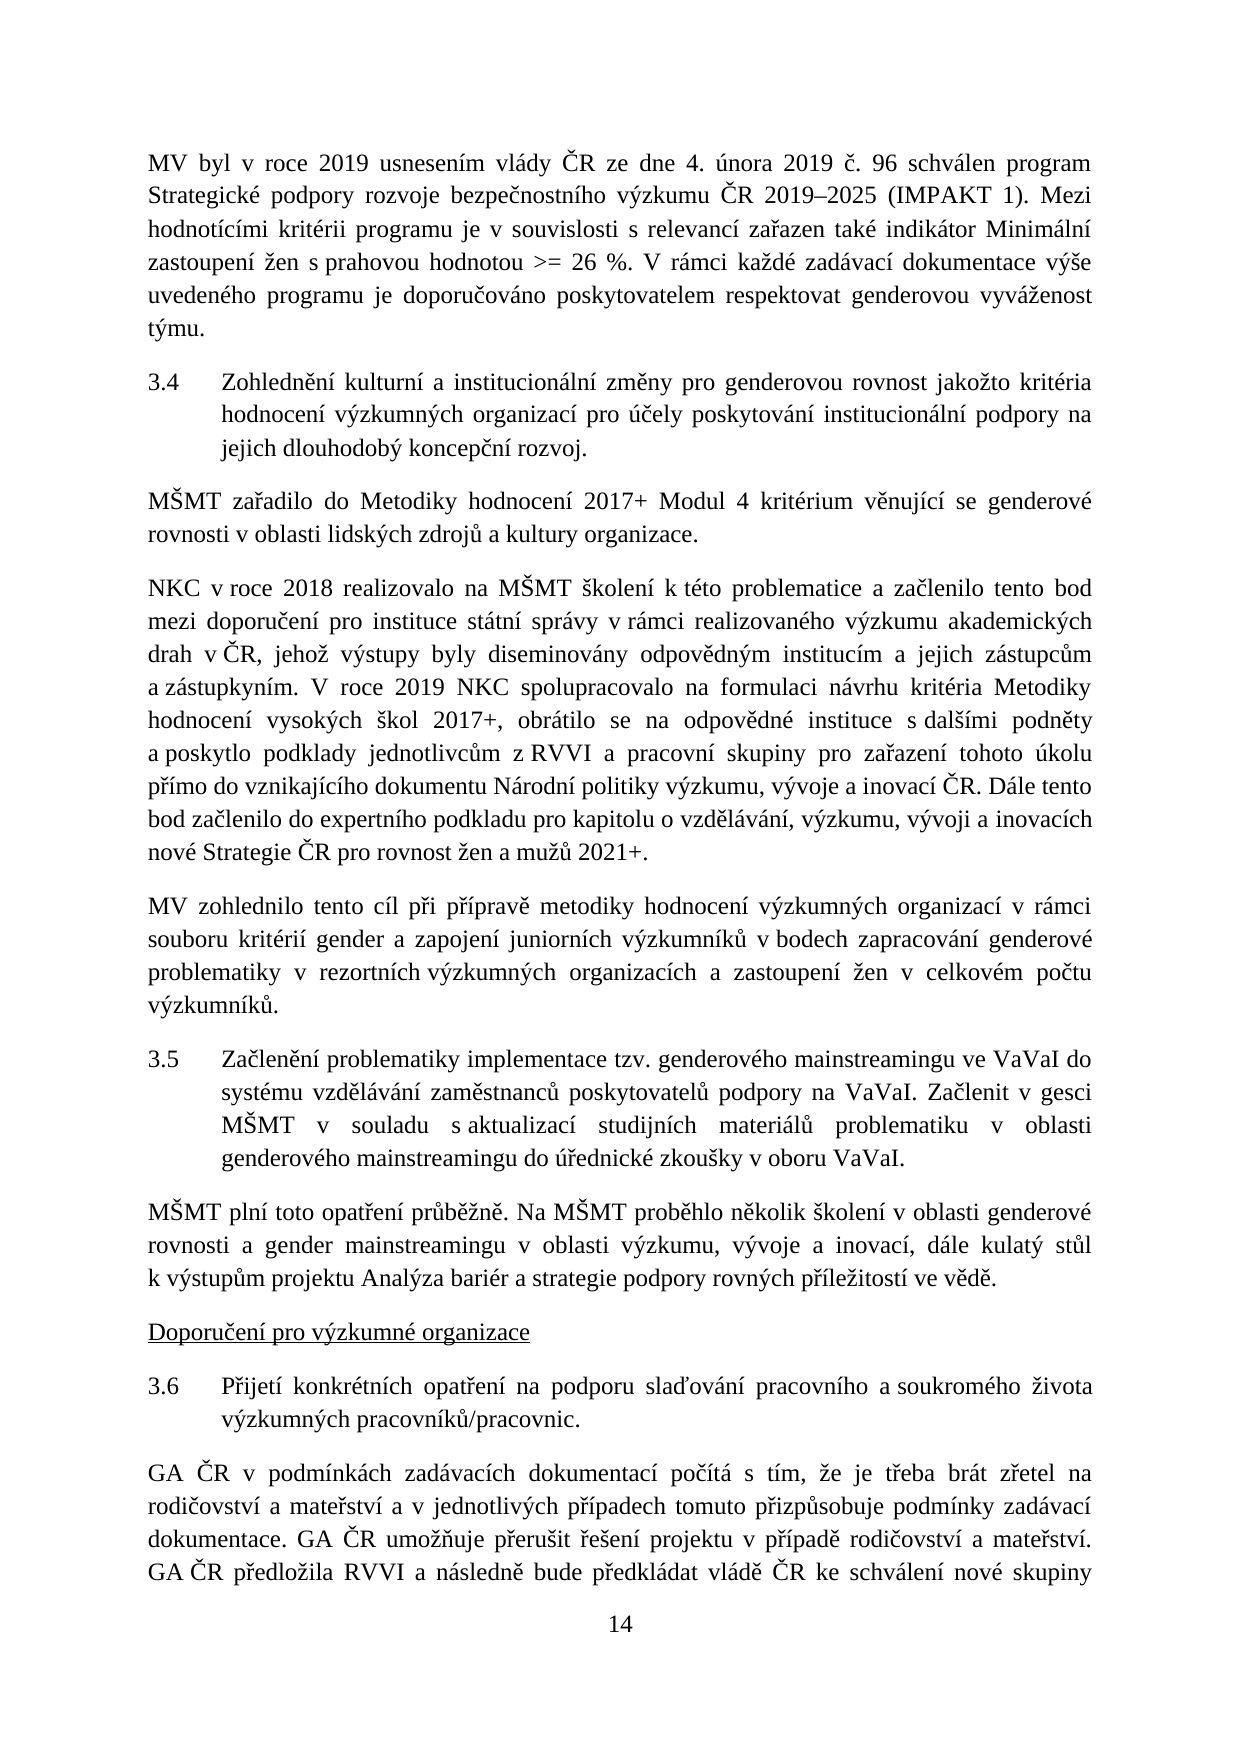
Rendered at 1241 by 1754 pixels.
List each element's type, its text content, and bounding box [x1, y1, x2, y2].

text MV byl v roce 2019 usnesením vlády ČR ze dne 4. února 2019 č. 96 schválen program Strategické podpory rozvoje bezpečnostního výzkumu ČR 2019–2025 (IMPAKT 1). Mezi hodnotícími kritérii programu je v souvislosti s relevancí zařazen také indikátor Minimální zastoupení žen s prahovou hodnotou >= 26 %. V rámci každé zadávací dokumentace výše uvedeného programu je doporučováno poskytovatelem respektovat genderovou vyváženost týmu. [148, 148, 1093, 341]
text 3.4 Zohlednění kulturní a institucionální změny pro genderovou rovnost jakožto kritéria hodnocení výzkumných organizací pro účely poskytování institucionální podpory na jejich dlouhodobý koncepční rozvoj. [148, 367, 1093, 461]
text NKC v roce 2018 realizovalo na MŠMT školení k této problematice a začlenilo tento bod mezi doporučení pro instituce státní správy v rámci realizovaného výzkumu akademických drah v ČR, jehož výstupy byly diseminovány odpovědným institucím a jejich zástupcům a zástupkyním. V roce 2019 NKC spolupracovalo na formulaci návrhu kritéria Metodiky hodnocení vysokých škol 2017+, obrátilo se na odpovědné instituce s dalšími podněty a poskytlo podklady jednotlivcům z RVVI a pracovní skupiny pro zařazení tohoto úkolu přímo do vznikajícího dokumentu Národní politiky výzkumu, vývoje a inovací ČR. Dále tento bod začlenilo do expertního podkladu pro kapitolu o vzdělávání, výzkumu, vývoji a inovacích nové Strategie ČR pro rovnost žen a mužů 2021+. [148, 573, 1093, 866]
text Doporučení pro výzkumné organizace [148, 1317, 1093, 1346]
text 3.6 Přijetí konkrétních opatření na podporu slaďování pracovního a soukromého života výzkumných pracovníků/pracovnic. [148, 1371, 1093, 1433]
text 3.5 Začlenění problematiky implementace tzv. genderového mainstreamingu ve VaVaI do systému vzdělávání zaměstnanců poskytovatelů podpory na VaVaI. Začlenit v gesci MŠMT v souladu s aktualizací studijních materiálů problematiku v oblasti genderového mainstreamingu do úřednické zkoušky v oboru VaVaI. [148, 1044, 1093, 1172]
text MV zohlednilo tento cíl při přípravě metodiky hodnocení výzkumných organizací v rámci souboru kritérií gender a zapojení juniorních výzkumníků v bodech zapracování genderové problematiky v rezortních výzkumných organizacích a zastoupení žen v celkovém počtu výzkumníků. [148, 891, 1093, 1019]
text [148, 1458, 1093, 1586]
text MŠMT zařadilo do Metodiky hodnocení 2017+ Modul 4 kritérium věnující se genderové rovnosti v oblasti lidských zdrojů a kultury organizace. [148, 486, 1093, 548]
text MŠMT plní toto opatření průběžně. Na MŠMT proběhlo několik školení v oblasti genderové rovnosti a gender mainstreamingu v oblasti výzkumu, vývoje a inovací, dále kulatý stůl k výstupům projektu Analýza bariér a strategie podpory rovných příležitostí ve vědě. [148, 1197, 1093, 1292]
